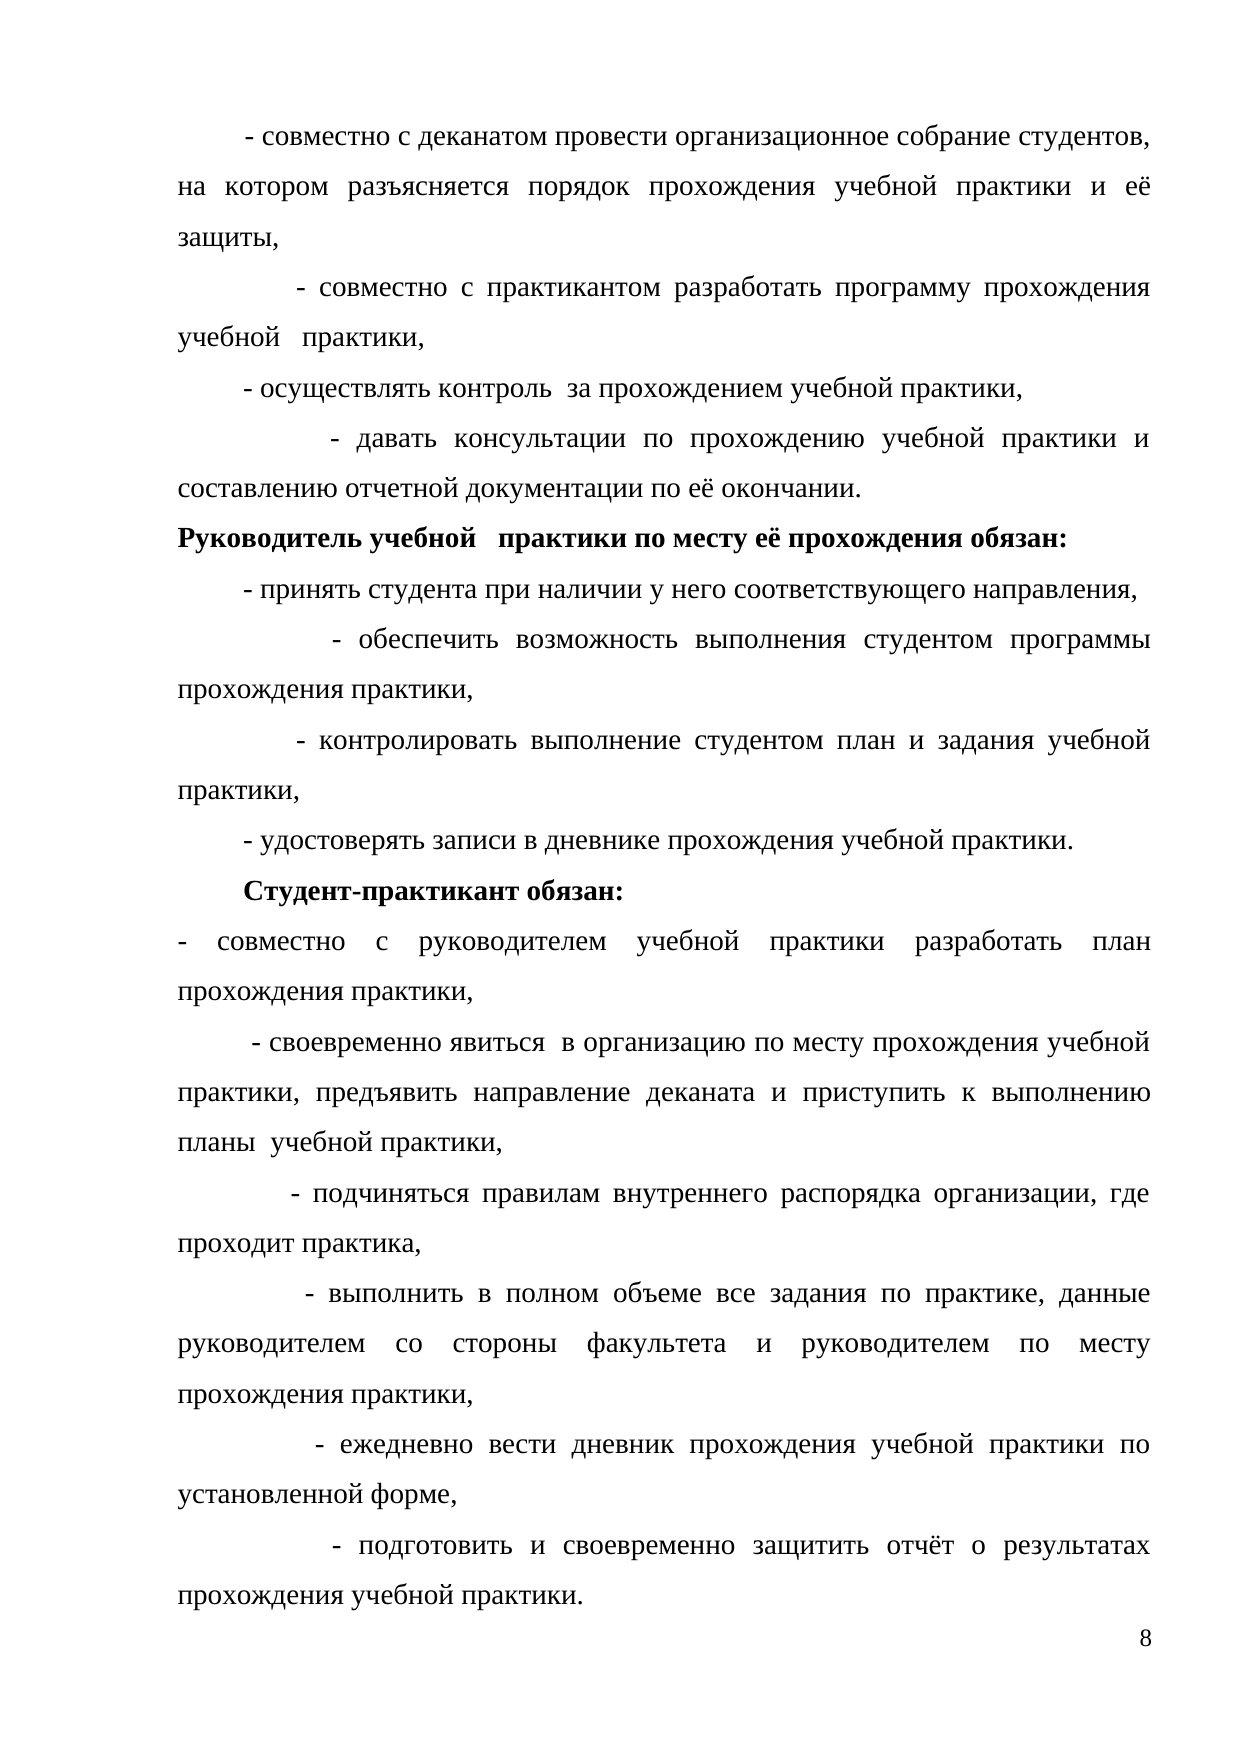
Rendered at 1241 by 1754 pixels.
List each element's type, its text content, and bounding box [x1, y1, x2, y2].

text Руководитель учебной практики по месту её прохождения обязан: [177, 521, 1152, 554]
text - осуществлять контроль за прохождением учебной практики, [177, 370, 1152, 403]
text - контролировать выполнение студентом план и задания учебной практики, [177, 722, 1152, 806]
text - подготовить и своевременно защитить отчёт о результатах прохождения учебной практики. [177, 1527, 1152, 1611]
text - ежедневно вести дневник прохождения учебной практики по установленной форме, [177, 1426, 1152, 1510]
text - давать консультации по прохождению учебной практики и составлению отчетной документации по её окончании. [177, 420, 1152, 504]
text - удостоверять записи в дневнике прохождения учебной практики. [177, 822, 1152, 856]
text - своевременно явиться в организацию по месту прохождения учебной практики, предъявить направление деканата и приступить к выполнению планы учебной практики, [177, 1024, 1152, 1158]
text - принять студента при наличии у него соответствующего направления, [177, 571, 1152, 604]
text - подчиняться правилам внутреннего распорядка организации, где проходит практика, [177, 1175, 1152, 1258]
text - обеспечить возможность выполнения студентом программы прохождения практики, [177, 621, 1152, 705]
text Студент-практикант обязан: [177, 873, 1152, 906]
text - совместно с деканатом провести организационное собрание студентов, на котором разъясняется порядок прохождения учебной практики и её защиты, [177, 118, 1152, 252]
text - совместно с руководителем учебной практики разработать план прохождения практики, [177, 923, 1152, 1007]
text - совместно с практикантом разработать программу прохождения учебной практики, [177, 269, 1152, 353]
text - выполнить в полном объеме все задания по практике, данные руководителем со стороны факультета и руководителем по месту прохождения практики, [177, 1275, 1152, 1409]
